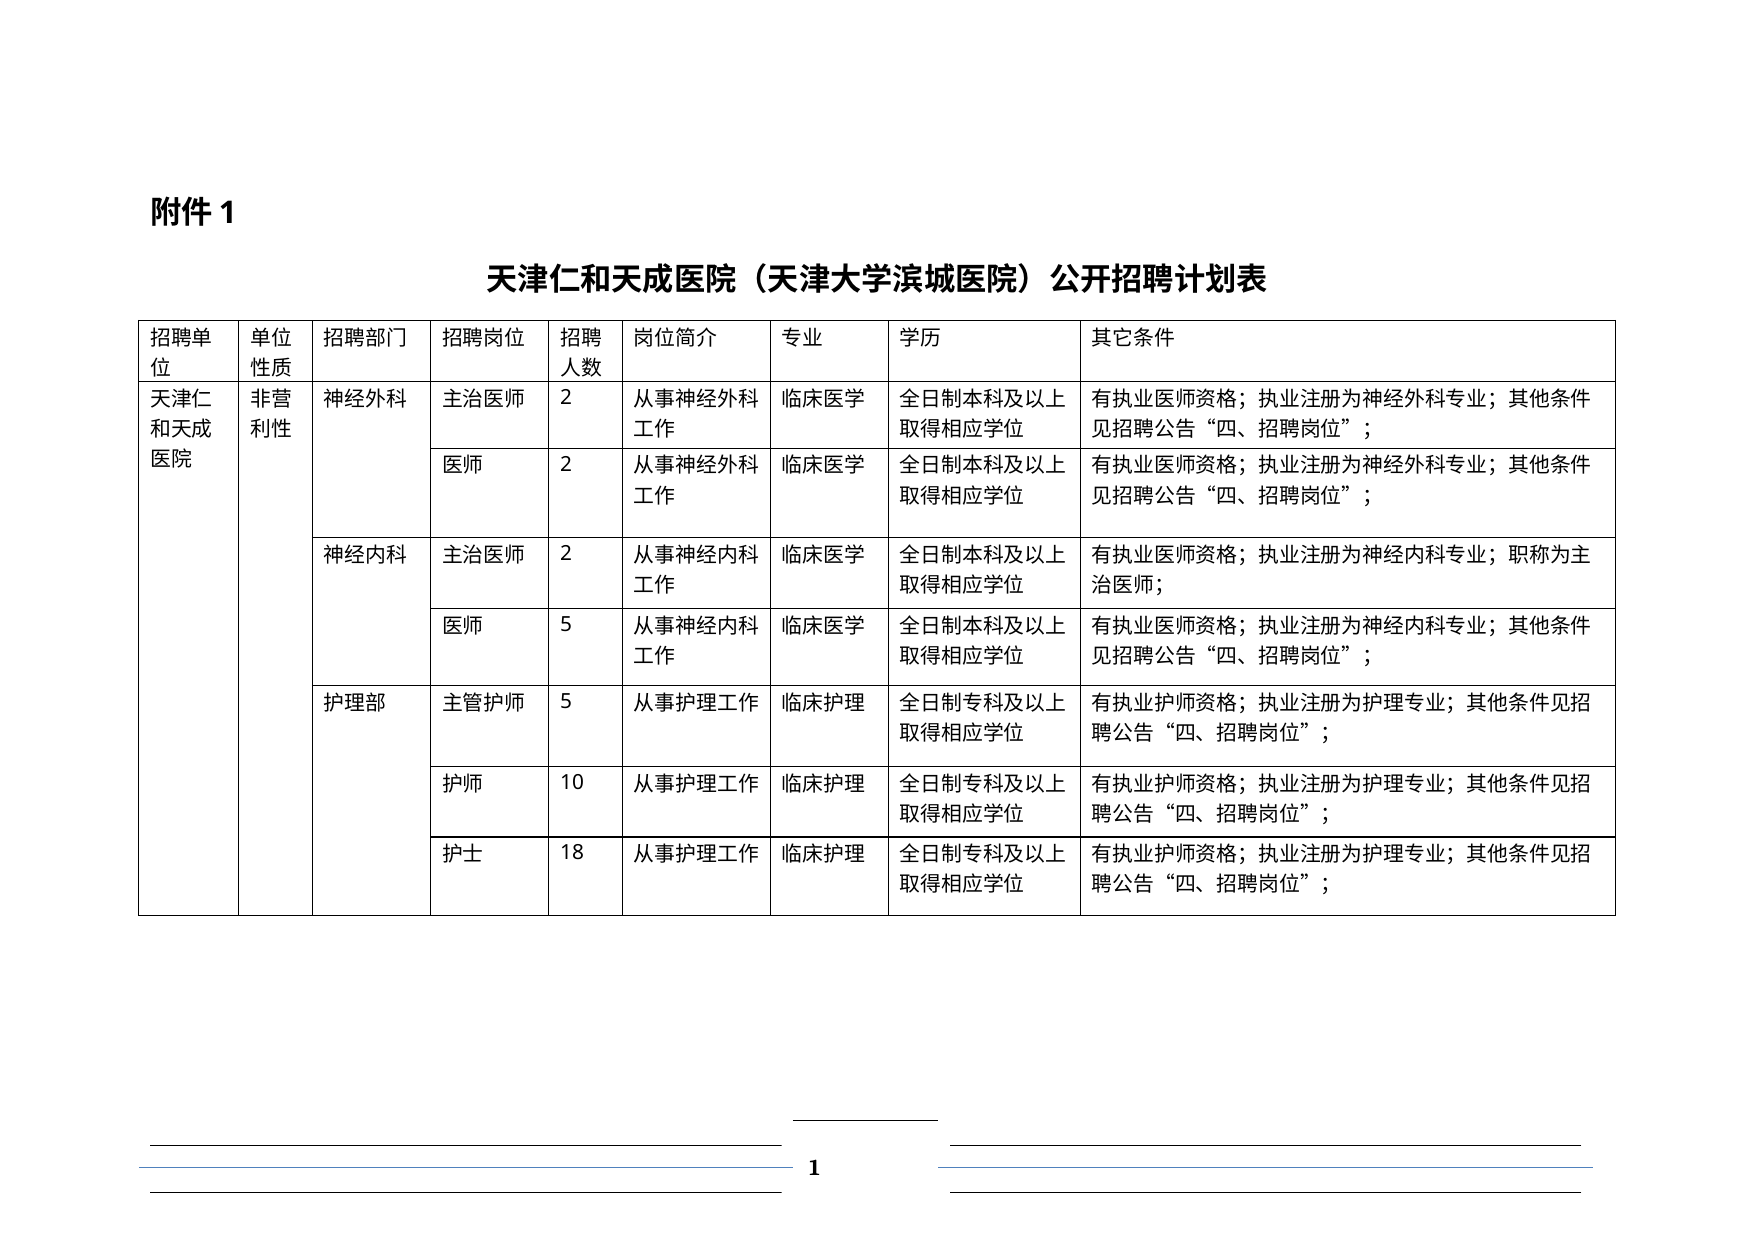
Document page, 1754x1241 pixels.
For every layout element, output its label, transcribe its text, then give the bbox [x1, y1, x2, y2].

table_cell 全日制本科及以上取得相应学位 [889, 449, 1080, 537]
table_cell 从事神经内科工作 [623, 538, 770, 608]
table_cell 护士 [431, 838, 548, 914]
table_cell 从事神经内科工作 [623, 609, 770, 685]
table_cell 主治医师 [431, 538, 548, 608]
table_header 岗位简介 [623, 321, 770, 381]
table_cell 全日制专科及以上取得相应学位 [889, 838, 1080, 914]
table_cell 从事护理工作 [623, 686, 770, 766]
table_header 招聘人数 [549, 321, 622, 381]
table_header 专业 [771, 321, 888, 381]
table_cell 临床医学 [771, 538, 888, 608]
table_cell 从事护理工作 [623, 767, 770, 836]
table_cell 非营利性 [239, 382, 312, 914]
table_cell 主管护师 [431, 686, 548, 766]
table_cell 主治医师 [431, 382, 548, 448]
table_header 招聘单位 [139, 321, 238, 381]
table_cell 医师 [431, 449, 548, 537]
table_cell 5 [549, 686, 622, 766]
table_cell 全日制专科及以上取得相应学位 [889, 767, 1080, 836]
table_cell 护理部 [313, 686, 430, 914]
table_cell 从事神经外科工作 [623, 449, 770, 537]
table_cell 有执业护师资格；执业注册为护理专业；其他条件见招聘公告“四、招聘岗位”； [1081, 838, 1615, 914]
table_cell 10 [549, 767, 622, 836]
table_cell 临床医学 [771, 449, 888, 537]
table_cell 2 [549, 382, 622, 448]
table_cell 护师 [431, 767, 548, 836]
table_cell 有执业护师资格；执业注册为护理专业；其他条件见招聘公告“四、招聘岗位”； [1081, 686, 1615, 766]
table_cell 从事护理工作 [623, 838, 770, 914]
table_header 单位性质 [239, 321, 312, 381]
table_cell 临床护理 [771, 767, 888, 836]
table_cell 全日制本科及以上取得相应学位 [889, 609, 1080, 685]
table_cell 全日制本科及以上取得相应学位 [889, 382, 1080, 448]
table_header 其它条件 [1081, 321, 1615, 381]
table_cell 从事神经外科工作 [623, 382, 770, 448]
table_cell 全日制本科及以上取得相应学位 [889, 538, 1080, 608]
table_cell 有执业医师资格；执业注册为神经外科专业；其他条件见招聘公告“四、招聘岗位”； [1081, 449, 1615, 537]
table_cell 有执业医师资格；执业注册为神经内科专业；职称为主治医师； [1081, 538, 1615, 608]
table_cell 临床护理 [771, 838, 888, 914]
table_cell 18 [549, 838, 622, 914]
table_cell 临床医学 [771, 382, 888, 448]
text 天津仁和天成医院（天津大学滨城医院）公开招聘计划表 [150, 254, 1604, 299]
table_cell 有执业医师资格；执业注册为神经内科专业；其他条件见招聘公告“四、招聘岗位”； [1081, 609, 1615, 685]
table_header 招聘岗位 [431, 321, 548, 381]
table_cell 2 [549, 538, 622, 608]
table_cell 神经内科 [313, 538, 430, 685]
table_cell 有执业护师资格；执业注册为护理专业；其他条件见招聘公告“四、招聘岗位”； [1081, 767, 1615, 836]
table_cell 有执业医师资格；执业注册为神经外科专业；其他条件见招聘公告“四、招聘岗位”； [1081, 382, 1615, 448]
table_cell 2 [549, 449, 622, 537]
table_cell 临床医学 [771, 609, 888, 685]
table_cell 天津仁和天成医院 [139, 382, 238, 914]
table_cell 5 [549, 609, 622, 685]
table_cell 临床护理 [771, 686, 888, 766]
table_cell 医师 [431, 609, 548, 685]
table_header 招聘部门 [313, 321, 430, 381]
table_cell 全日制专科及以上取得相应学位 [889, 686, 1080, 766]
table_header 学历 [889, 321, 1080, 381]
text 附件1 [150, 187, 1604, 233]
table_cell 神经外科 [313, 382, 430, 537]
